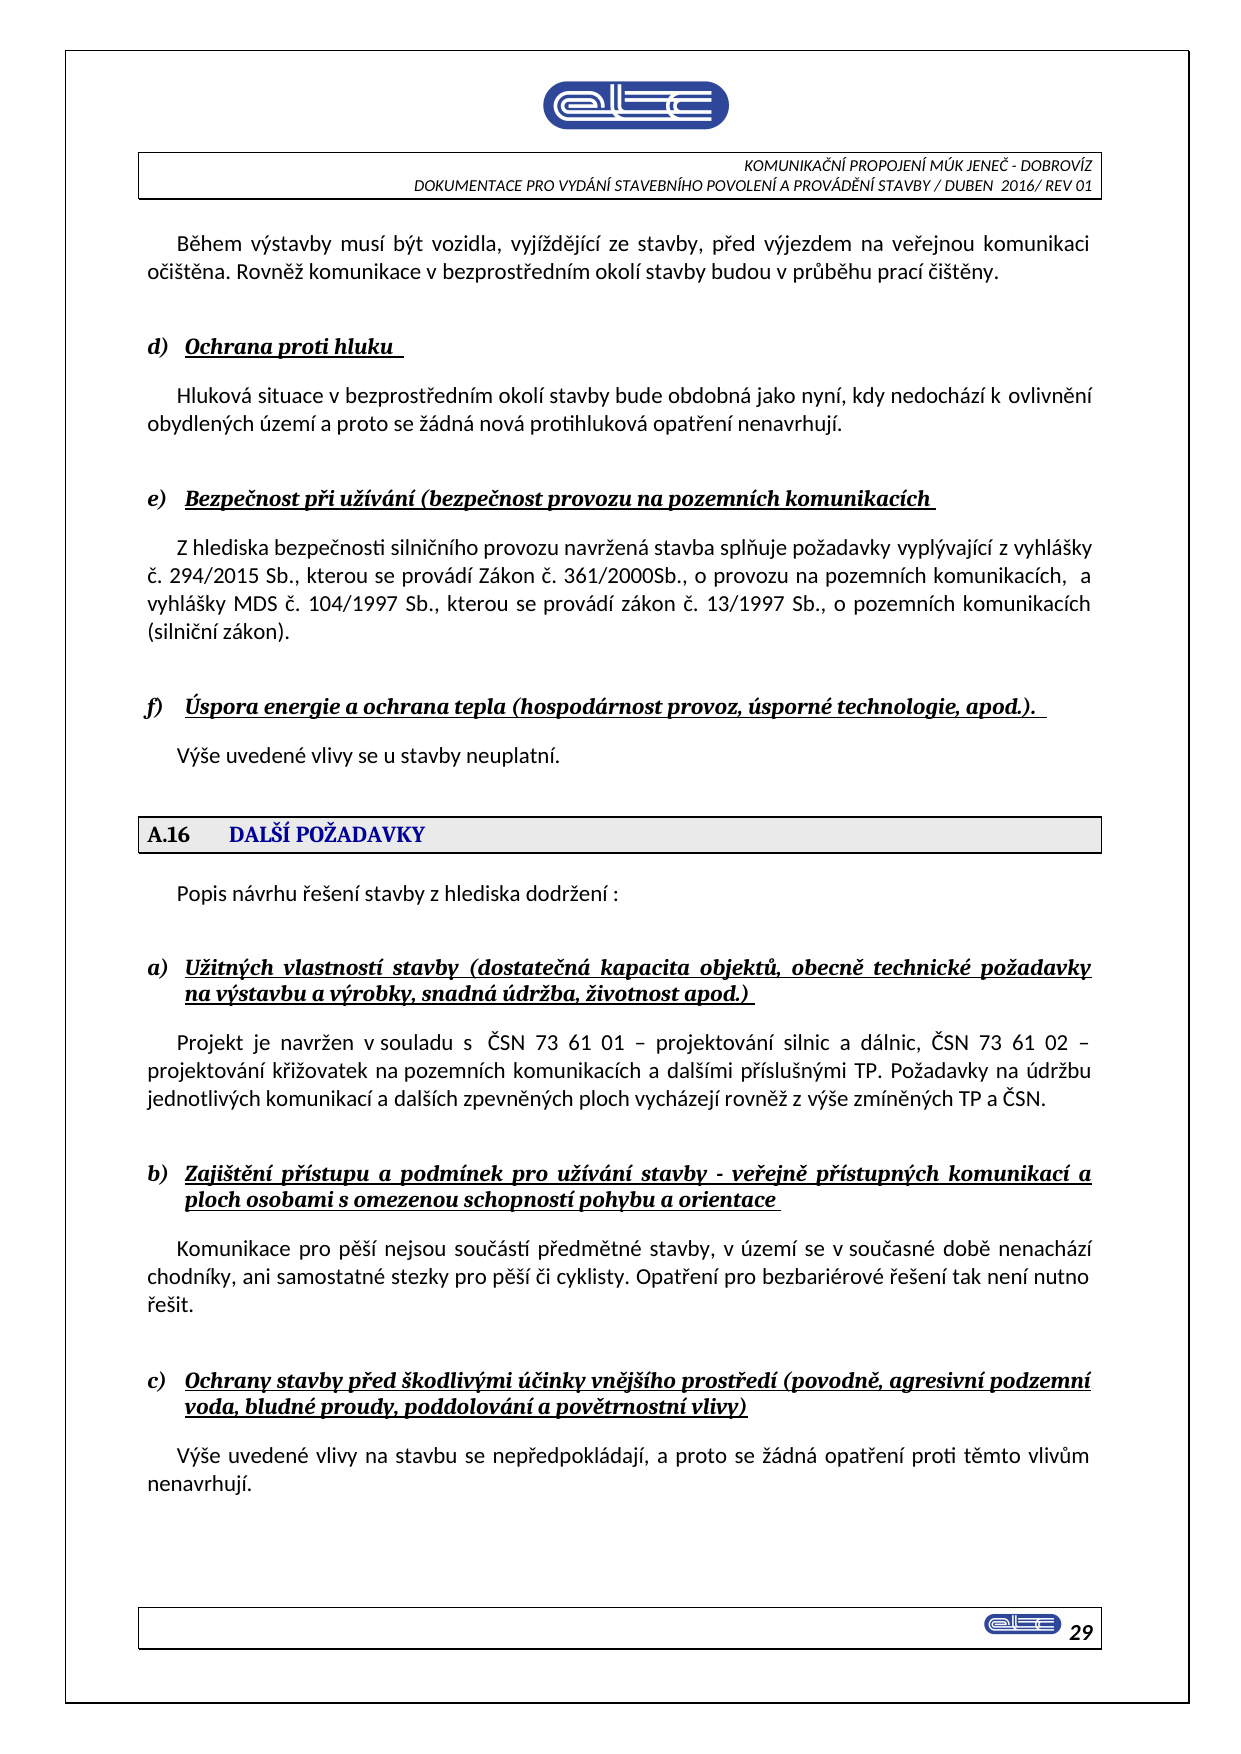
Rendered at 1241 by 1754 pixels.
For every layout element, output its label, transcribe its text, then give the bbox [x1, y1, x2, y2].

list Bezpečnost při užívání (bezpečnost provozu na pozemních komunikacích [147, 486, 1092, 512]
text Výše uvedené vlivy se u stavby neuplatní. [147, 741, 1092, 769]
text Ochrany stavby před škodlivými účinky vnějšího prostředí (povodně, agresivní podzemní voda, bludné proudy, poddolování a povětrnostní vlivy) [147, 1367, 1092, 1420]
text Z hlediska bezpečnosti silničního provozu navržená stavba splňuje požadavky vyplývající z vyhlášky č. 294/2015 Sb., kterou se provádí Zákon č. 361/2000Sb., o provozu na pozemních komunikacích, a vyhlášky MDS č. 104/1997 Sb., kterou se provádí zákon č. 13/1997 Sb., o pozemních komunikacích (silniční zákon). [147, 533, 1092, 645]
text Projekt je navržen v souladu s ČSN 73 61 01 – projektování silnic a dálnic, ČSN 73 61 02 – projektování křižovatek na pozemních komunikacích a dalšími příslušnými TP. Požadavky na údržbu jednotlivých komunikací a dalších zpevněných ploch vycházejí rovněž z výše zmíněných TP a ČSN. [147, 1028, 1092, 1112]
text Popis návrhu řešení stavby z hlediska dodržení : [147, 879, 1092, 907]
picture [533, 72, 738, 143]
text Komunikace pro pěší nejsou součástí předmětné stavby, v území se v současné době nenachází chodníky, ani samostatné stezky pro pěší či cyklisty. Opatření pro bezbariérové řešení tak není nutno řešit. [147, 1234, 1092, 1318]
picture [980, 1610, 1065, 1640]
list Zajištění přístupu a podmínek pro užívání stavby - veřejně přístupných komunikací a ploch osobami s omezenou schopností pohybu a orientace [147, 1161, 1092, 1214]
subtitle další požadavky [139, 818, 1101, 852]
list Úspora energie a ochrana tepla (hospodárnost provoz, úsporné technologie, apod.). [147, 694, 1092, 720]
list Užitných vlastností stavby (dostatečná kapacita objektů, obecně technické požadavky na výstavbu a výrobky, snadná údržba, životnost apod.) [147, 954, 1092, 1007]
list Ochrana proti hluku [147, 334, 1092, 360]
text Hluková situace v bezprostředním okolí stavby bude obdobná jako nyní, kdy nedochází k ovlivnění obydlených území a proto se žádná nová protihluková opatření nenavrhují. [147, 381, 1092, 437]
text Během výstavby musí být vozidla, vyjíždějící ze stavby, před výjezdem na veřejnou komunikaci očištěna. Rovněž komunikace v bezprostředním okolí stavby budou v průběhu prací čištěny. [147, 229, 1092, 285]
text Výše uvedené vlivy na stavbu se nepředpokládají, a proto se žádná opatření proti těmto vlivům nenavrhují. [147, 1441, 1092, 1497]
